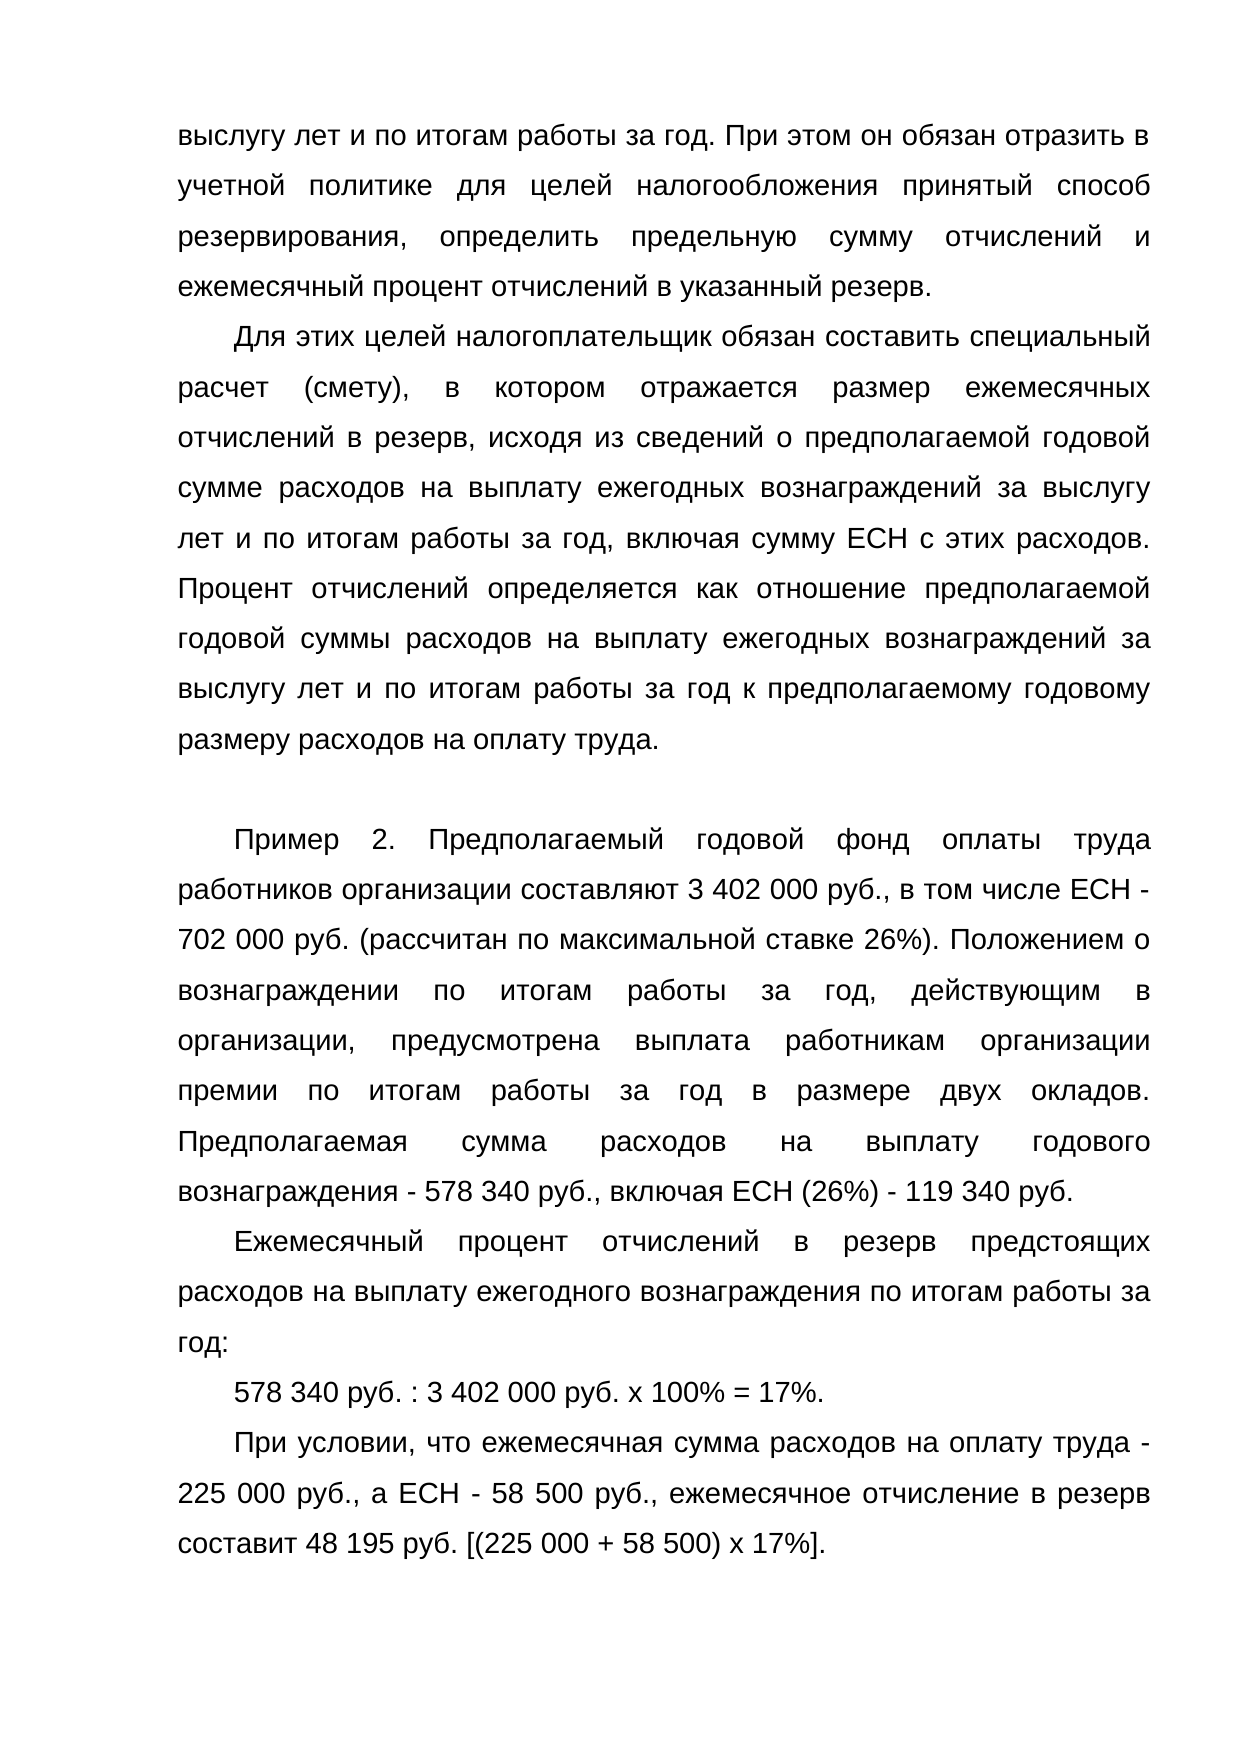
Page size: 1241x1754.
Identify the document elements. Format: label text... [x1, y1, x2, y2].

text Пример 2. Предполагаемый годовой фонд оплаты труда работников организации составляют 3 402 000 руб., в том числе ЕСН - 702 000 руб. (рассчитан по максимальной ставке 26%). Положением о вознаграждении по итогам работы за год, действующим в организации, предусмотрена выплата работникам организации премии по итогам работы за год в размере двух окладов. Предполагаемая сумма расходов на выплату годового вознаграждения - 578 340 руб., включая ЕСН (26%) - 119 340 руб. [177, 822, 1152, 1207]
text Ежемесячный процент отчислений в резерв предстоящих расходов на выплату ежегодного вознаграждения по итогам работы за год: [177, 1224, 1152, 1358]
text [177, 118, 1152, 303]
text Для этих целей налогоплательщик обязан составить специальный расчет (смету), в котором отражается размер ежемесячных отчислений в резерв, исходя из сведений о предполагаемой годовой сумме расходов на выплату ежегодных вознаграждений за выслугу лет и по итогам работы за год, включая сумму ЕСН с этих расходов. Процент отчислений определяется как отношение предполагаемой годовой суммы расходов на выплату ежегодных вознаграждений за выслугу лет и по итогам работы за год к предполагаемому годовому размеру расходов на оплату труда. [177, 319, 1152, 755]
text 578 340 руб. : 3 402 000 руб. х 100% = 17%. [177, 1375, 1152, 1409]
text При условии, что ежемесячная сумма расходов на оплату труда - 225 000 руб., а ЕСН - 58 500 руб., ежемесячное отчисление в резерв составит 48 195 руб. [(225 000 + 58 500) х 17%]. [177, 1425, 1152, 1559]
